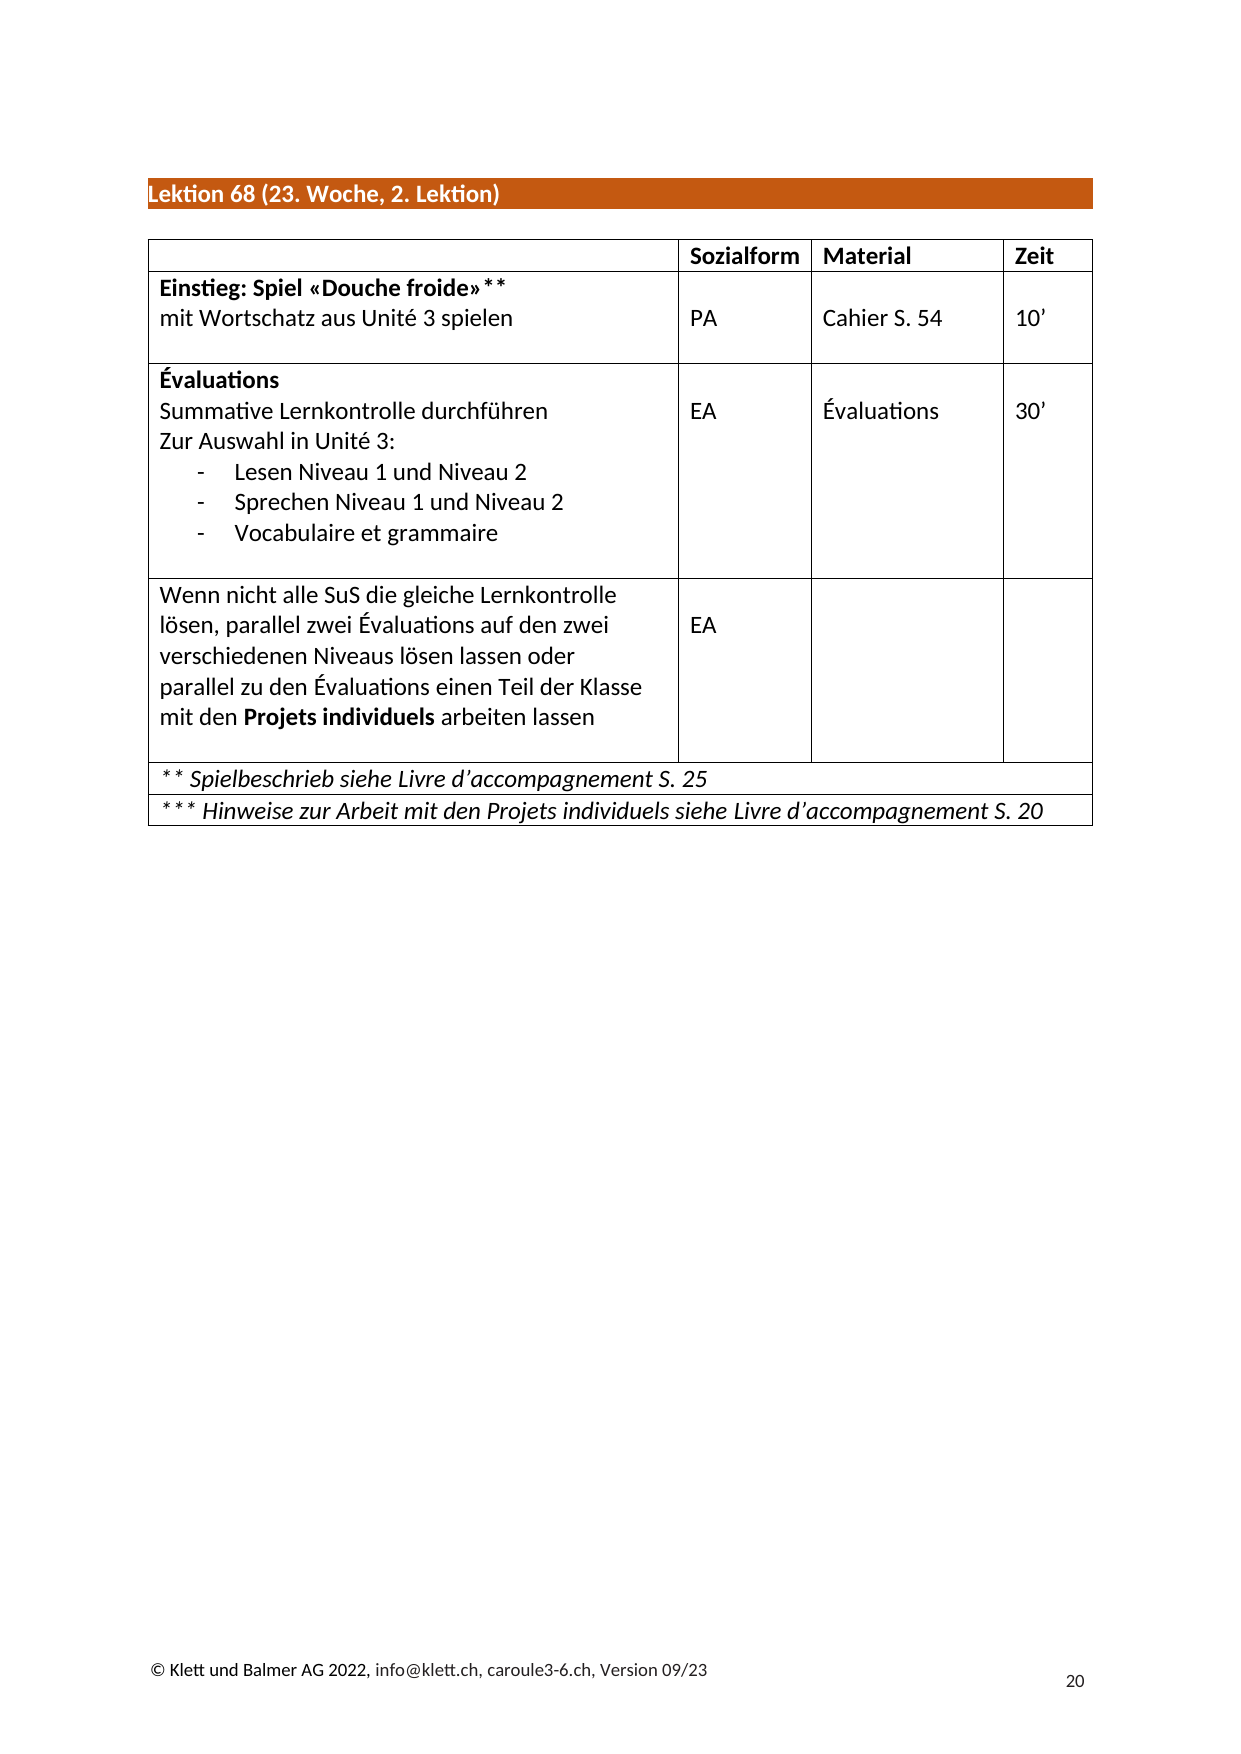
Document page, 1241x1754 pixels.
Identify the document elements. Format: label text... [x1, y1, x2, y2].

table_cell ** Spielbeschrieb siehe Livre d’accompagnement S. 25 [149, 763, 1092, 794]
table_header Material [812, 240, 1003, 271]
table_cell Cahier S. 54 [812, 272, 1003, 363]
table_cell Wenn nicht alle SuS die gleiche Lernkontrolle lösen, parallel zwei Évaluations auf den zwei verschiedenen Niveaus lösen lassen oder parallel zu den Évaluations einen Teil der Klasse mit den Projets individuels arbeiten lassen [149, 579, 678, 762]
table_cell *** Hinweise zur Arbeit mit den Projets individuels siehe Livre d’accompagnement S. 20 [149, 795, 1092, 825]
table_cell EA [679, 579, 811, 762]
table_cell Évaluations Summative Lernkontrolle durchführen Zur Auswahl in Unité 3: Lesen Niveau 1 und Niveau 2 Sprechen Niveau 1 und Niveau 2 Vocabulaire et grammaire [149, 364, 678, 578]
table_header [149, 240, 678, 271]
text Lektion 68 (23. Woche, 2. Lektion) [148, 178, 1093, 209]
table_cell 30’ [1004, 364, 1092, 578]
table_cell PA [679, 272, 811, 363]
table_cell [1004, 579, 1092, 762]
table_cell [812, 579, 1003, 762]
table_header Sozialform [679, 240, 811, 271]
table_cell 10’ [1004, 272, 1092, 363]
table_cell EA [679, 364, 811, 578]
table_cell Einstieg: Spiel «Douche froide»** mit Wortschatz aus Unité 3 spielen [149, 272, 678, 363]
table_cell Évaluations [812, 364, 1003, 578]
table_header Zeit [1004, 240, 1092, 271]
